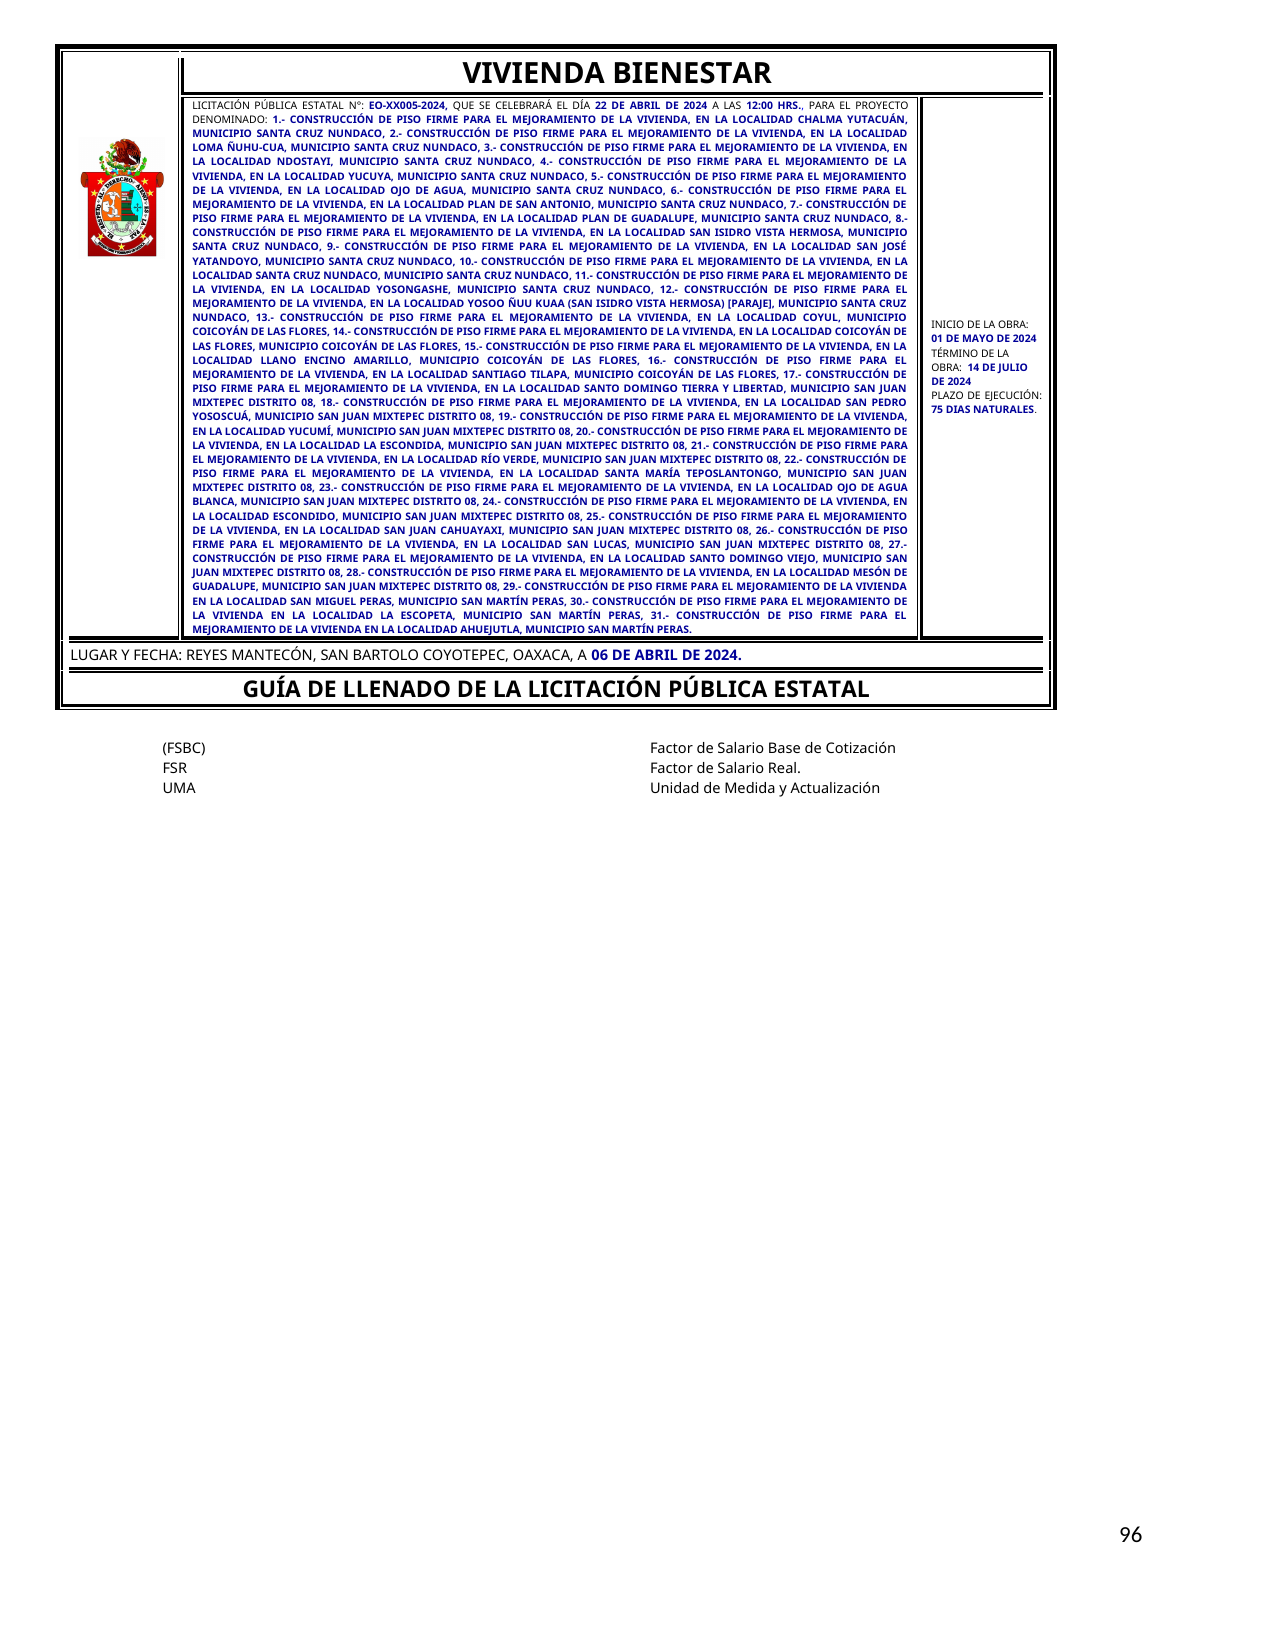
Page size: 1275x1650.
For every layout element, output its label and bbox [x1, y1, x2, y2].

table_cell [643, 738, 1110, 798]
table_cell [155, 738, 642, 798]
picture [78, 137, 166, 259]
